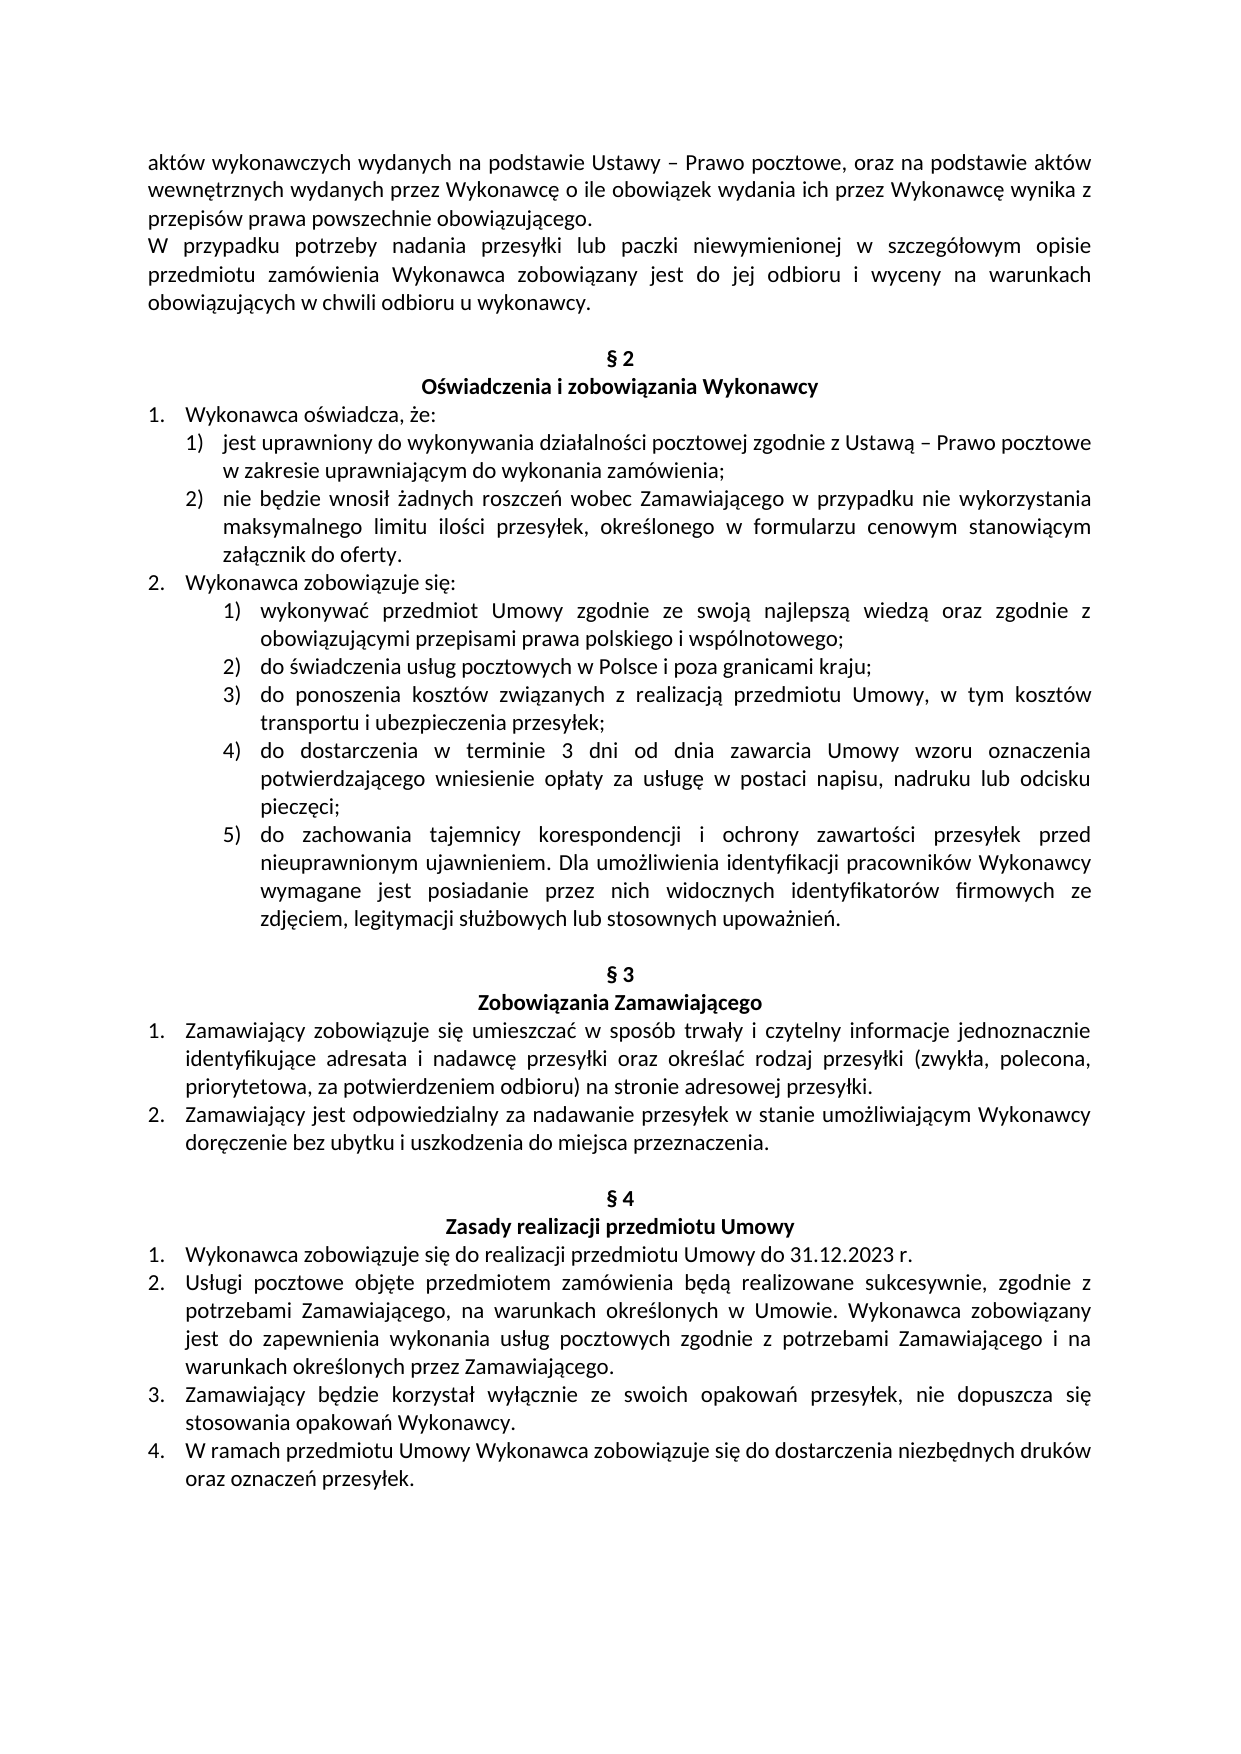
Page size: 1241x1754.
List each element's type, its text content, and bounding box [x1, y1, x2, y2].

list do zachowania tajemnicy korespondencji i ochrony zawartości przesyłek przed nieuprawnionym ujawnieniem. Dla umożliwienia identyfikacji pracowników Wykonawcy wymagane jest posiadanie przez nich widocznych identyfikatorów firmowych ze zdjęciem, legitymacji służbowych lub stosownych upoważnień. [223, 820, 1093, 932]
list Zamawiający jest odpowiedzialny za nadawanie przesyłek w stanie umożliwiającym Wykonawcy doręczenie bez ubytku i uszkodzenia do miejsca przeznaczenia. [148, 1100, 1093, 1156]
list Zamawiający będzie korzystał wyłącznie ze swoich opakowań przesyłek, nie dopuszcza się stosowania opakowań Wykonawcy. [148, 1381, 1093, 1437]
text § 3 [148, 960, 1093, 988]
text Oświadczenia i zobowiązania Wykonawcy [148, 372, 1093, 400]
list Wykonawca oświadcza, że: [148, 400, 1093, 428]
text aktów wykonawczych wydanych na podstawie Ustawy – Prawo pocztowe, oraz na podstawie aktów wewnętrznych wydanych przez Wykonawcę o ile obowiązek wydania ich przez Wykonawcę wynika z przepisów prawa powszechnie obowiązującego. [148, 148, 1093, 232]
text W przypadku potrzeby nadania przesyłki lub paczki niewymienionej w szczegółowym opisie przedmiotu zamówienia Wykonawca zobowiązany jest do jej odbioru i wyceny na warunkach obowiązujących w chwili odbioru u wykonawcy. [148, 232, 1093, 316]
list jest uprawniony do wykonywania działalności pocztowej zgodnie z Ustawą – Prawo pocztowe w zakresie uprawniającym do wykonania zamówienia; [185, 428, 1093, 484]
list Usługi pocztowe objęte przedmiotem zamówienia będą realizowane sukcesywnie, zgodnie z potrzebami Zamawiającego, na warunkach określonych w Umowie. Wykonawca zobowiązany jest do zapewnienia wykonania usług pocztowych zgodnie z potrzebami Zamawiającego i na warunkach określonych przez Zamawiającego. [148, 1268, 1093, 1381]
list nie będzie wnosił żadnych roszczeń wobec Zamawiającego w przypadku nie wykorzystania maksymalnego limitu ilości przesyłek, określonego w formularzu cenowym stanowiącym załącznik do oferty. [185, 484, 1093, 568]
list Wykonawca zobowiązuje się do realizacji przedmiotu Umowy do 31.12.2023 r. [148, 1240, 1093, 1268]
list W ramach przedmiotu Umowy Wykonawca zobowiązuje się do dostarczenia niezbędnych druków oraz oznaczeń przesyłek. [148, 1437, 1093, 1493]
list do ponoszenia kosztów związanych z realizacją przedmiotu Umowy, w tym kosztów transportu i ubezpieczenia przesyłek; [223, 680, 1093, 736]
list Zamawiający zobowiązuje się umieszczać w sposób trwały i czytelny informacje jednoznacznie identyfikujące adresata i nadawcę przesyłki oraz określać rodzaj przesyłki (zwykła, polecona, priorytetowa, za potwierdzeniem odbioru) na stronie adresowej przesyłki. [148, 1016, 1093, 1100]
list do świadczenia usług pocztowych w Polsce i poza granicami kraju; [223, 652, 1093, 680]
text § 4 [148, 1184, 1093, 1212]
list Wykonawca zobowiązuje się: [148, 568, 1093, 596]
text § 2 [148, 344, 1093, 372]
list do dostarczenia w terminie 3 dni od dnia zawarcia Umowy wzoru oznaczenia potwierdzającego wniesienie opłaty za usługę w postaci napisu, nadruku lub odcisku pieczęci; [223, 736, 1093, 820]
text Zasady realizacji przedmiotu Umowy [148, 1212, 1093, 1240]
text Zobowiązania Zamawiającego [148, 988, 1093, 1016]
list wykonywać przedmiot Umowy zgodnie ze swoją najlepszą wiedzą oraz zgodnie z obowiązującymi przepisami prawa polskiego i wspólnotowego; [223, 596, 1093, 652]
